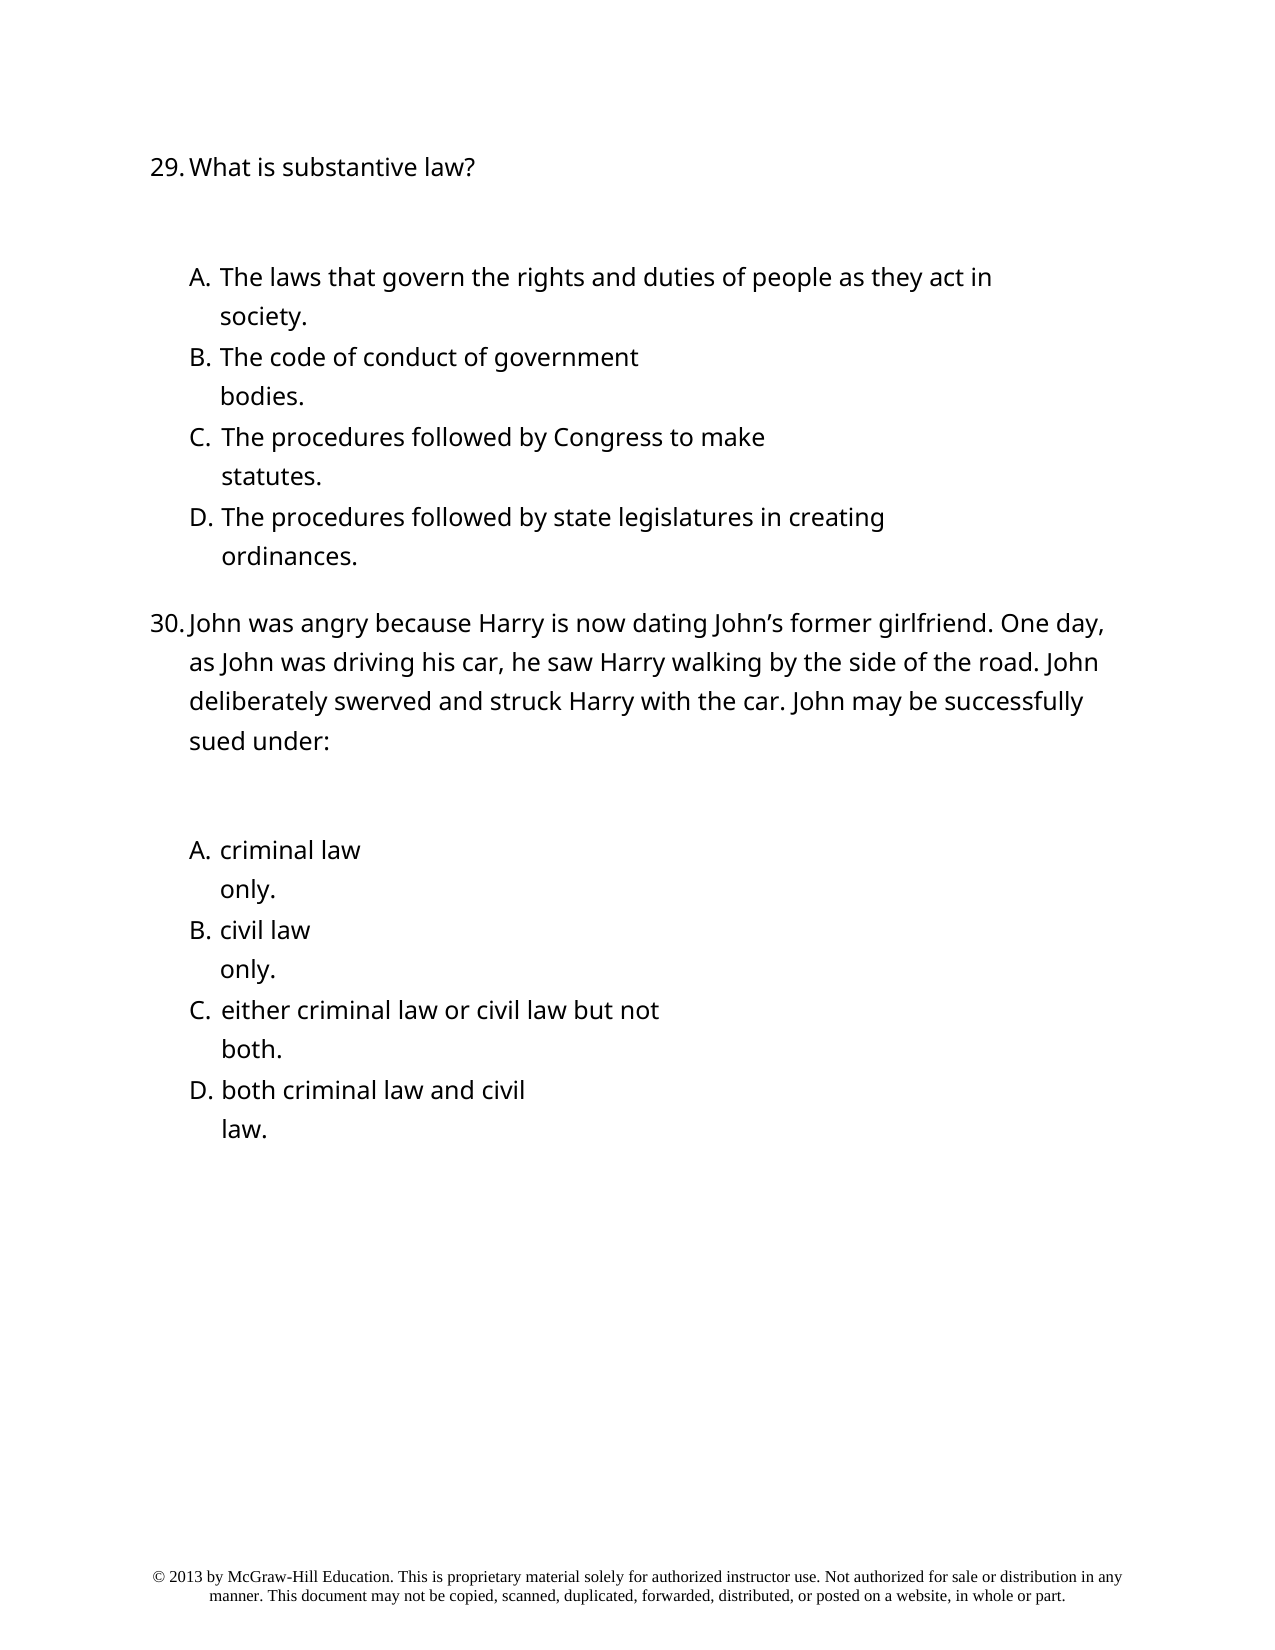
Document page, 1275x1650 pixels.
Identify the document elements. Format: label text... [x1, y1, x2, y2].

table_header 29. [150, 150, 189, 576]
table_header 30. [150, 606, 189, 1150]
table_header John was angry because Harry is now dating John’s former girlfriend. One day, as John was driving his car, he saw Harry walking by the side of the road. John deliberately swerved and struck Harry with the car. John may be successfully sued under: [189, 606, 1125, 1150]
table_header What is substantive law? [189, 150, 1125, 576]
